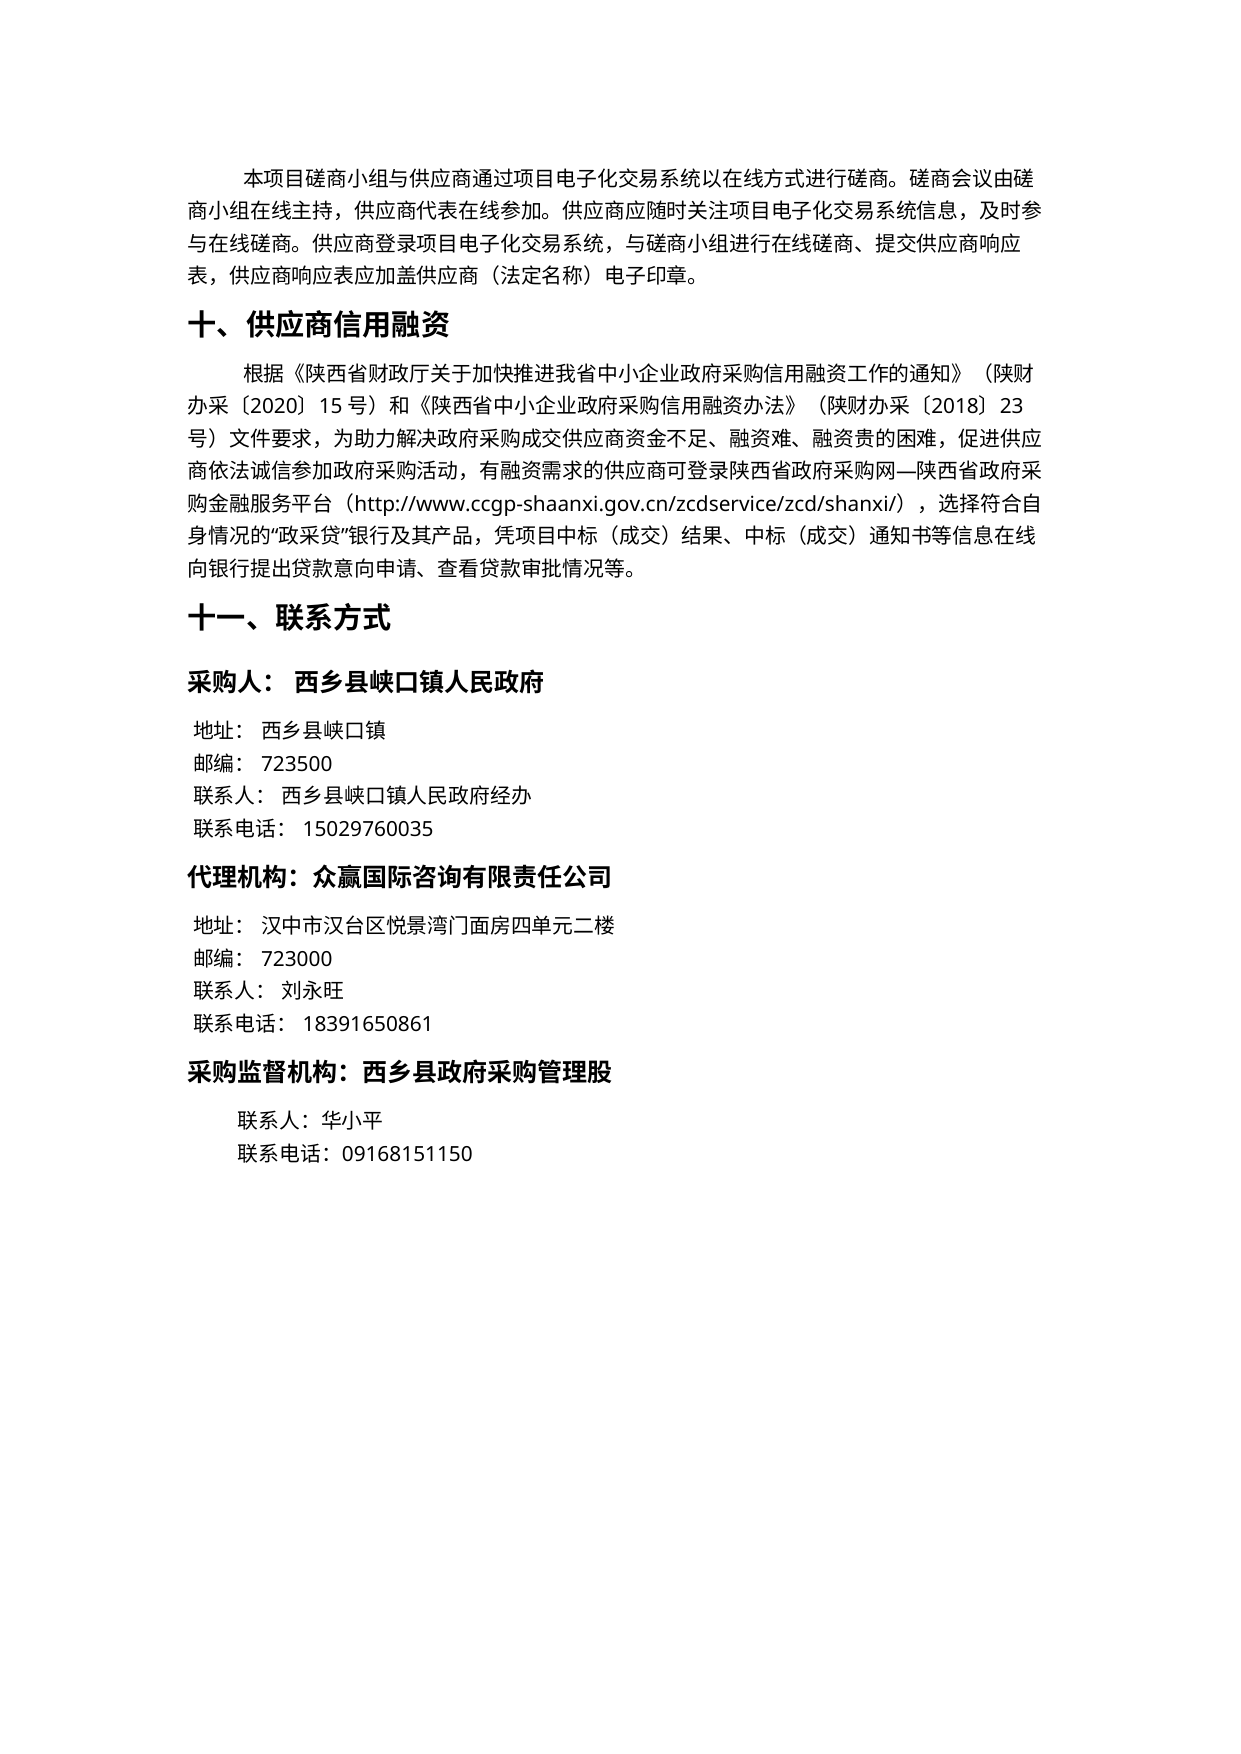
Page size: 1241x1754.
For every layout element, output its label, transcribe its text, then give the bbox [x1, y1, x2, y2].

text 联系电话：09168151150 [187, 1137, 1053, 1169]
text 邮编： 723000 [187, 942, 1053, 974]
text 代理机构：众赢国际咨询有限责任公司 [187, 844, 1053, 909]
text 十一、联系方式 [187, 584, 1053, 649]
text 地址： 西乡县峡口镇 [187, 714, 1053, 747]
text 邮编： 723500 [187, 747, 1053, 779]
text 采购人： 西乡县峡口镇人民政府 [187, 649, 1053, 714]
text 联系人：华小平 [187, 1104, 1053, 1137]
text 联系电话： 18391650861 [187, 1007, 1053, 1039]
text 地址： 汉中市汉台区悦景湾门面房四单元二楼 [187, 909, 1053, 942]
text 联系电话： 15029760035 [187, 812, 1053, 844]
text 联系人： 西乡县峡口镇人民政府经办 [187, 779, 1053, 812]
text 根据《陕西省财政厅关于加快推进我省中小企业政府采购信用融资工作的通知》（陕财办采〔2020〕15 号）和《陕西省中小企业政府采购信用融资办法》（陕财办采〔2018〕23 号）文件要求，为助力解决政府采购成交供应商资金不足、融资难、融资贵的困难，促进供应商依法诚信参加政府采购活动，有融资需求的供应商可登录陕西省政府采购网—陕西省政府采购金融服务平台（http://www.ccgp-shaanxi.gov.cn/zcdservice/zcd/shanxi/），选择符合自身情况的“政采贷”银行及其产品，凭项目中标（成交）结果、中标（成交）通知书等信息在线向银行提出贷款意向申请、查看贷款审批情况等。 [187, 357, 1053, 584]
text 联系人： 刘永旺 [187, 974, 1053, 1007]
text 采购监督机构：西乡县政府采购管理股 [187, 1039, 1053, 1104]
text 本项目磋商小组与供应商通过项目电子化交易系统以在线方式进行磋商。磋商会议由磋商小组在线主持，供应商代表在线参加。供应商应随时关注项目电子化交易系统信息，及时参与在线磋商。供应商登录项目电子化交易系统，与磋商小组进行在线磋商、提交供应商响应表，供应商响应表应加盖供应商（法定名称）电子印章。 [187, 162, 1053, 292]
text 十、供应商信用融资 [187, 292, 1053, 357]
